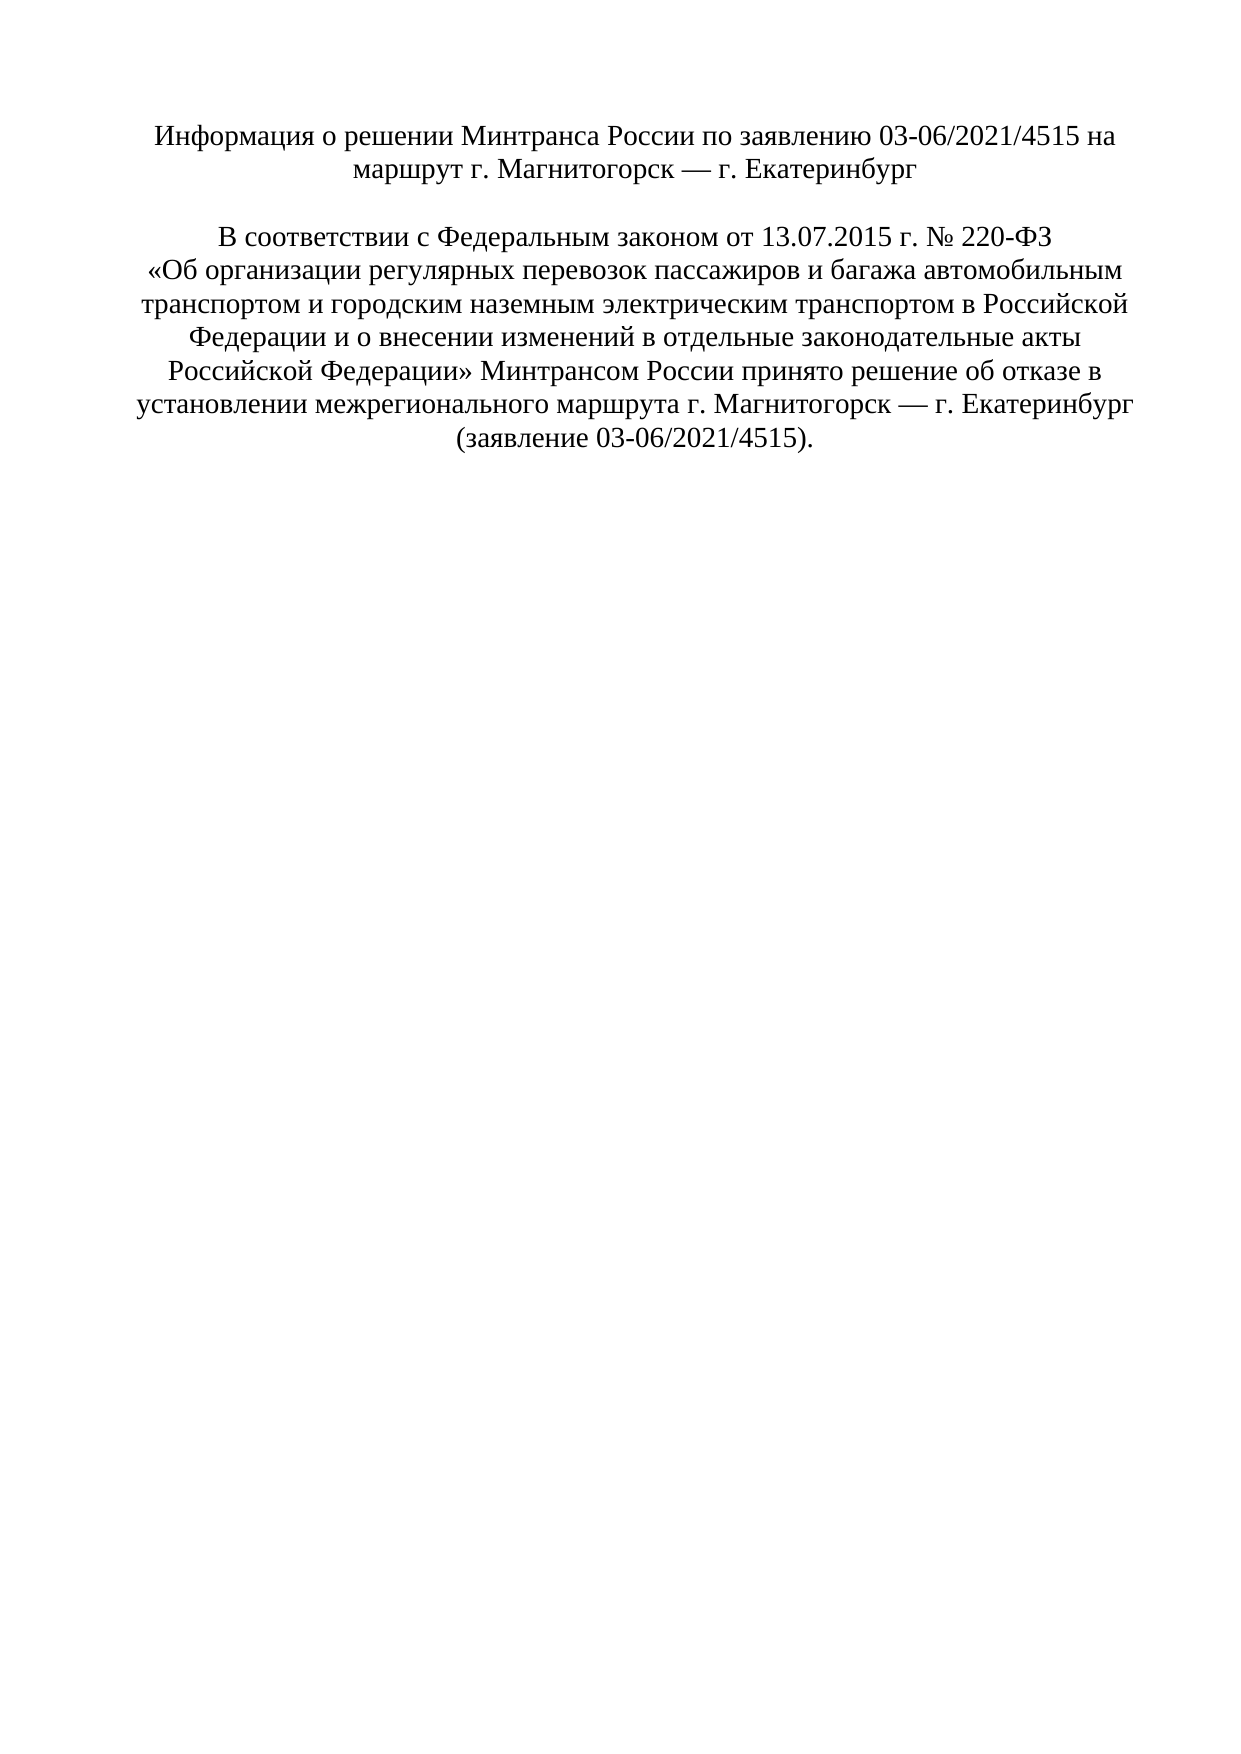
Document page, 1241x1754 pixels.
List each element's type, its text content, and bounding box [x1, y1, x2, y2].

text Информация о решении Минтранса России по заявлению 03-06/2021/4515 на маршрут г. Магнитогорск — г. Екатеринбург [118, 118, 1152, 185]
text В соответствии с Федеральным законом от 13.07.2015 г. № 220-ФЗ «Об организации регулярных перевозок пассажиров и багажа автомобильным транспортом и городским наземным электрическим транспортом в Российской Федерации и о внесении изменений в отдельные законодательные акты Российской Федерации» Минтрансом России принято решение об отказе в установлении межрегионального маршрута г. Магнитогорск — г. Екатеринбург (заявление 03-06/2021/4515). [118, 219, 1152, 453]
